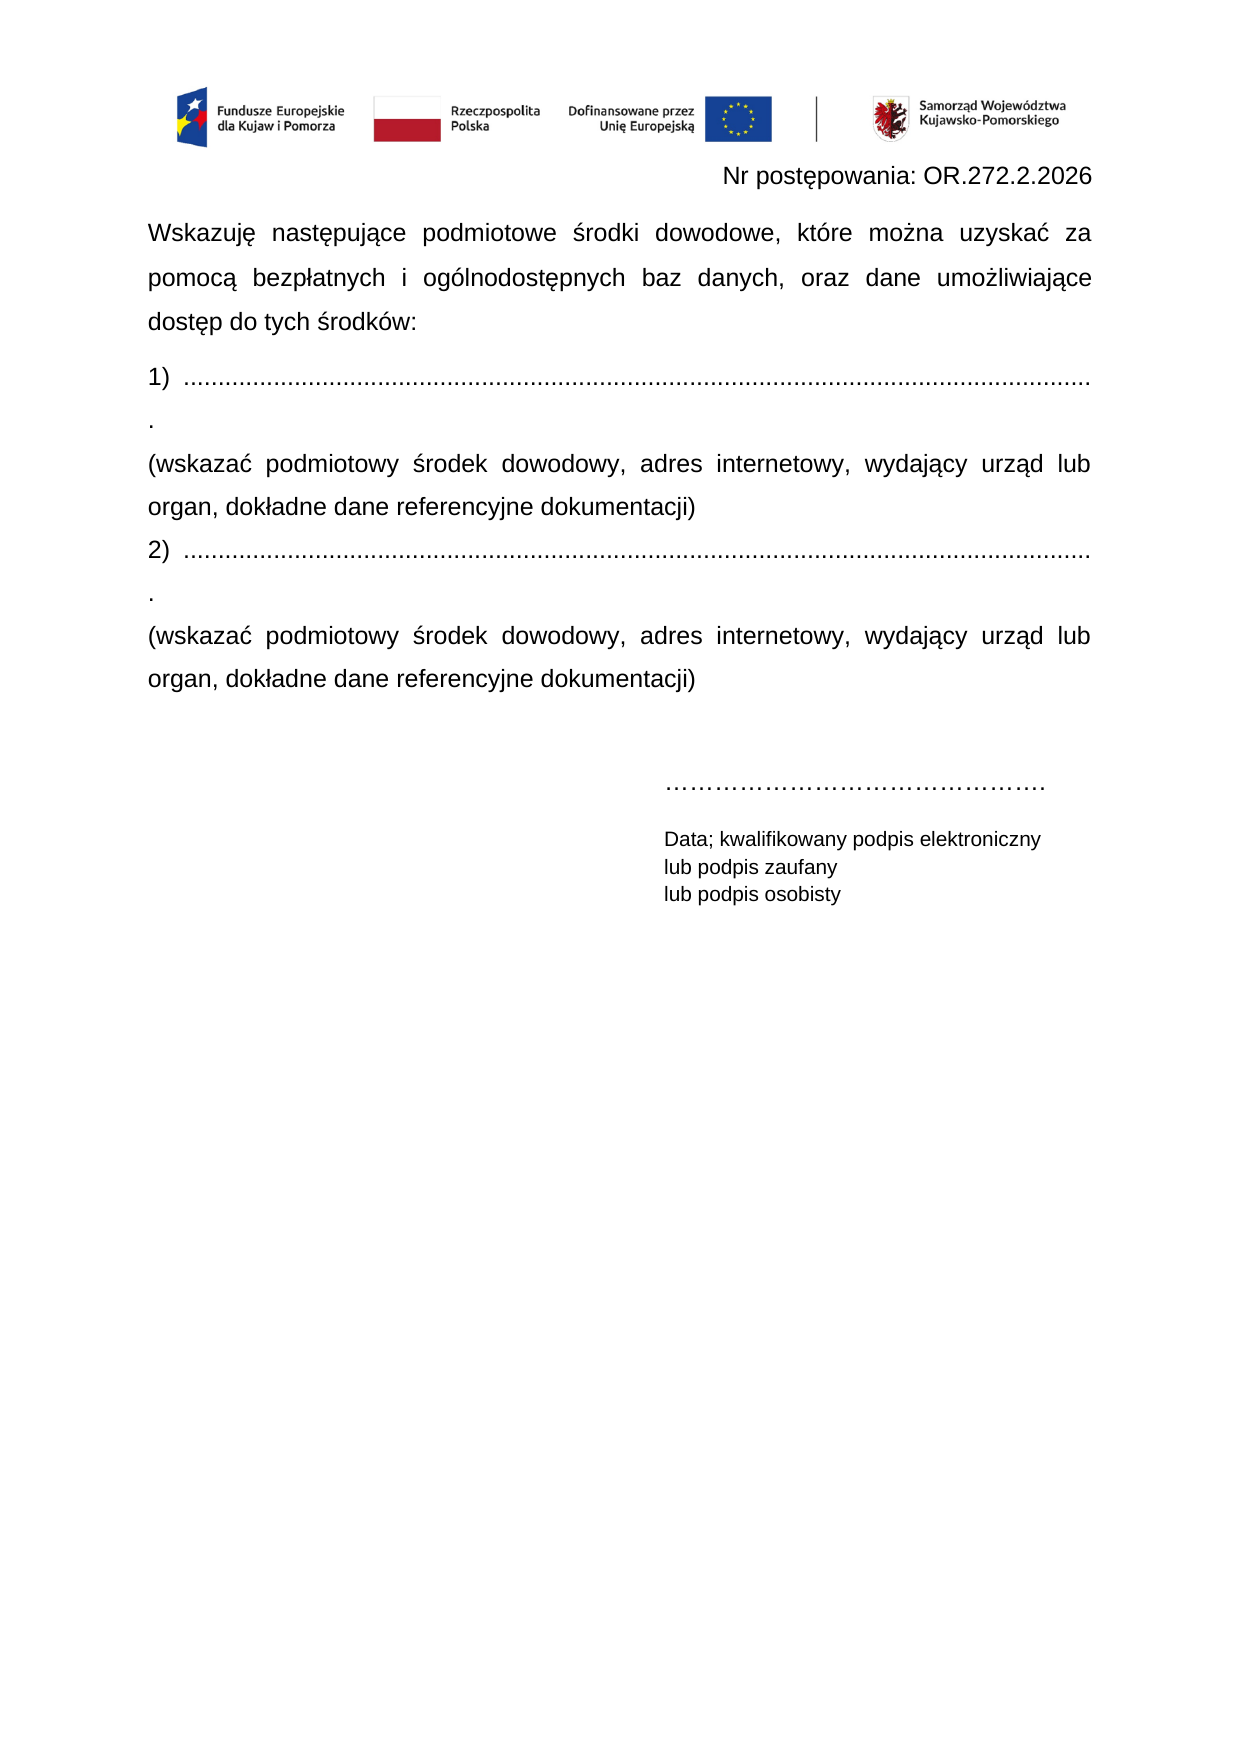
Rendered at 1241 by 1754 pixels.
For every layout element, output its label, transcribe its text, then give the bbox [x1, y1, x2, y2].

text lub podpis osobisty [664, 882, 1093, 906]
text ………………………………………. [148, 767, 1093, 796]
text 1) .................................................................................................................................... [148, 362, 1093, 434]
picture [147, 73, 1093, 162]
text 2) .................................................................................................................................... [148, 535, 1093, 607]
text (wskazać podmiotowy środek dowodowy, adres internetowy, wydający urząd lub organ, dokładne dane referencyjne dokumentacji) [148, 621, 1093, 693]
text Data; kwalifikowany podpis elektroniczny lub podpis zaufany [664, 827, 1093, 878]
text Wskazuję następujące podmiotowe środki dowodowe, które można uzyskać za pomocą bezpłatnych i ogólnodostępnych baz danych, oraz dane umożliwiające dostęp do tych środków: [148, 218, 1093, 336]
text (wskazać podmiotowy środek dowodowy, adres internetowy, wydający urząd lub organ, dokładne dane referencyjne dokumentacji) [148, 449, 1093, 521]
